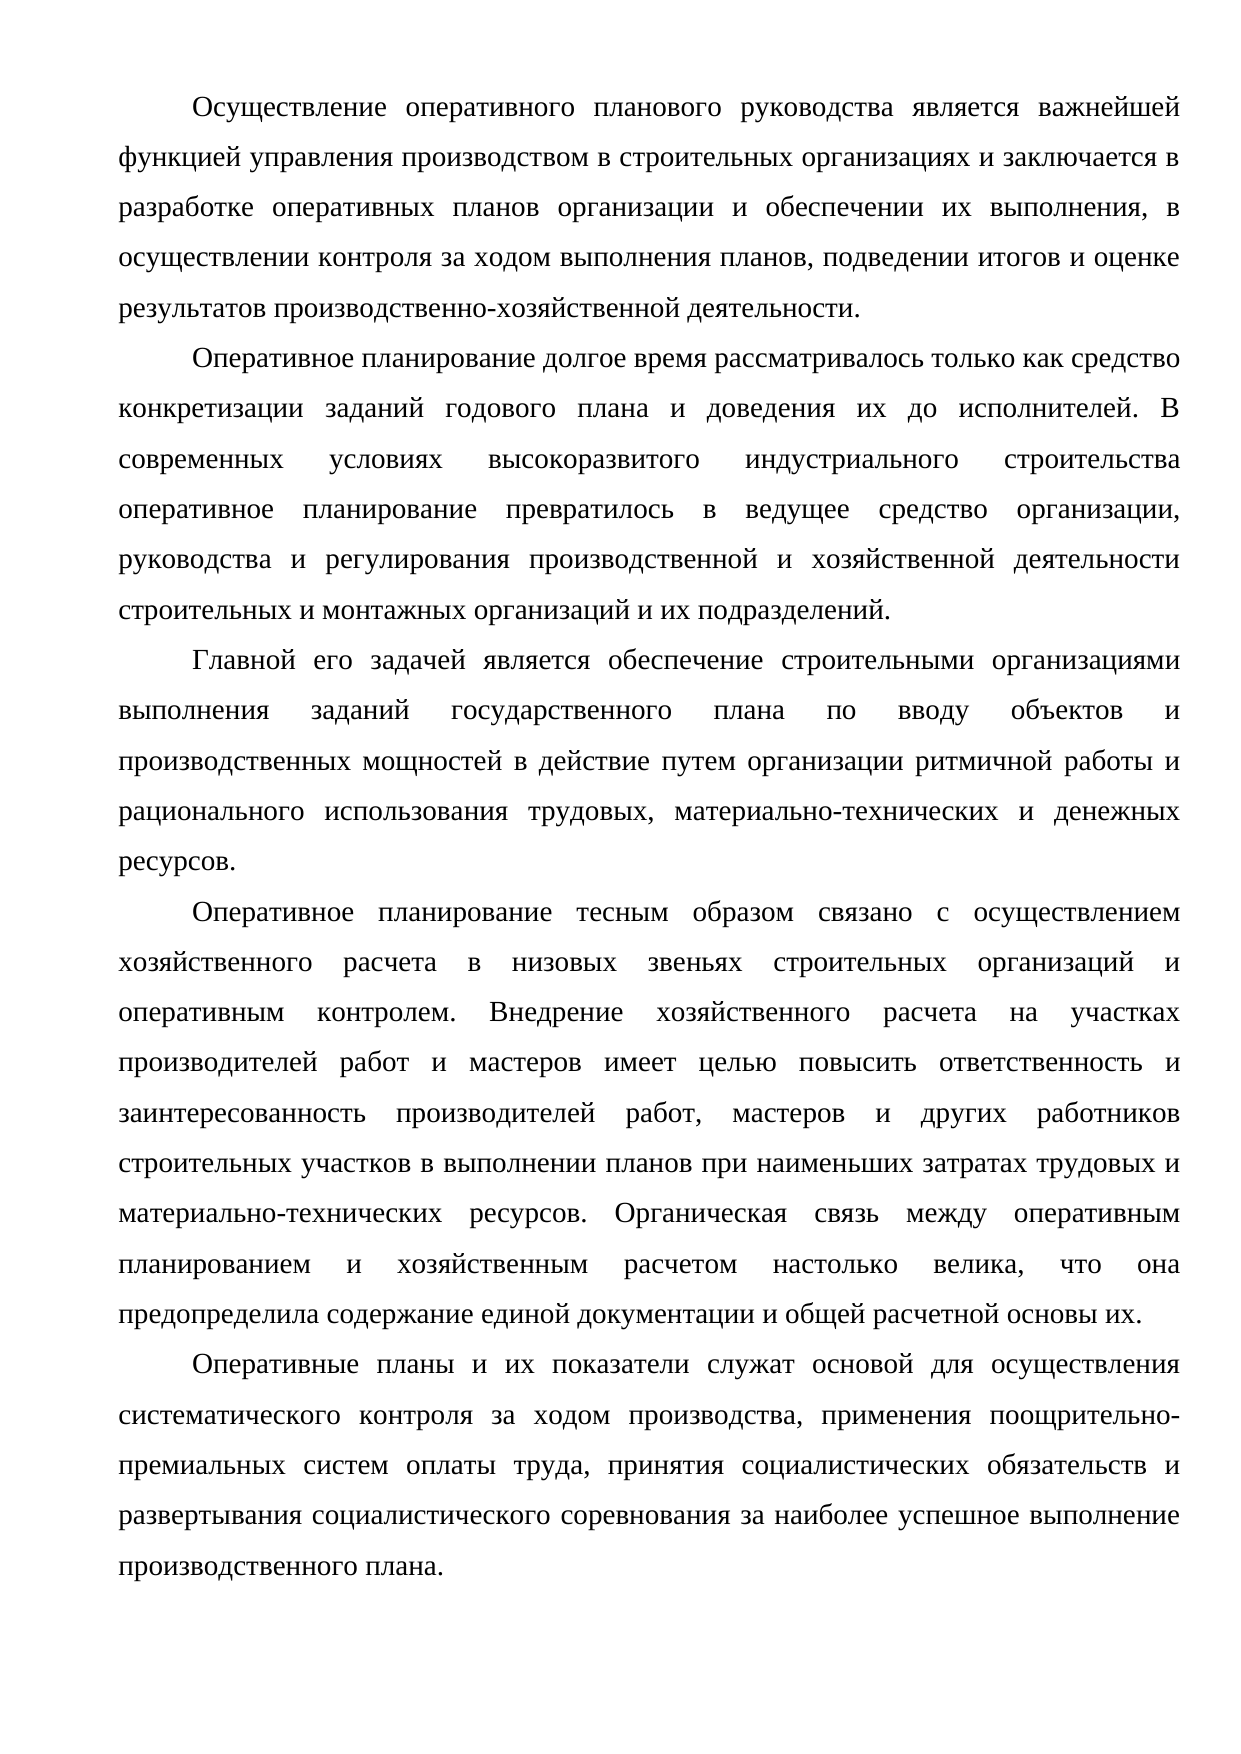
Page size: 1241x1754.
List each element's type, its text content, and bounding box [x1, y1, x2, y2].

text Оперативное планирование долгое время рассматривалось только как средство конкретизации заданий годового плана и доведения их до исполнителей. В современных условиях высокоразвитого индустриального строительства оперативное планирование превратилось в ведущее средство организации, руководства и регулирования производственной и хозяйственной деятельности строительных и монтажных организаций и их подразделений. [118, 340, 1181, 625]
text Осуществление оперативного планового руководства является важнейшей функцией управления производством в строительных организациях и заключается в разработке оперативных планов организации и обеспечении их выполнения, в осуществлении контроля за ходом выполнения планов, подведении итогов и оценке результатов производственно-хозяйственной деятельности. [118, 89, 1181, 323]
text Оперативное планирование тесным образом связано с осуществлением хозяйственного расчета в низовых звеньях строительных организаций и оперативным контролем. Внедрение хозяйственного расчета на участках производителей работ и мастеров имеет целью повысить ответственность и заинтересованность производителей работ, мастеров и других работников строительных участков в выполнении планов при наименьших затратах трудовых и материально-технических ресурсов. Органическая связь между оперативным планированием и хозяйственным расчетом настолько велика, что она предопределила содержание единой документации и общей расчетной основы их. [118, 894, 1181, 1330]
text Главной его задачей является обеспечение строительными организациями выполнения заданий государственного плана по вводу объектов и производственных мощностей в действие путем организации ритмичной работы и рационального использования трудовых, материально-технических и денежных ресурсов. [118, 642, 1181, 877]
text Оперативные планы и их показатели служат основой для осуществления систематического контроля за ходом производства, применения поощрительно-премиальных систем оплаты труда, принятия социалистических обязательств и развертывания социалистического соревнования за наиболее успешное выполнение производственного плана. [118, 1346, 1181, 1581]
